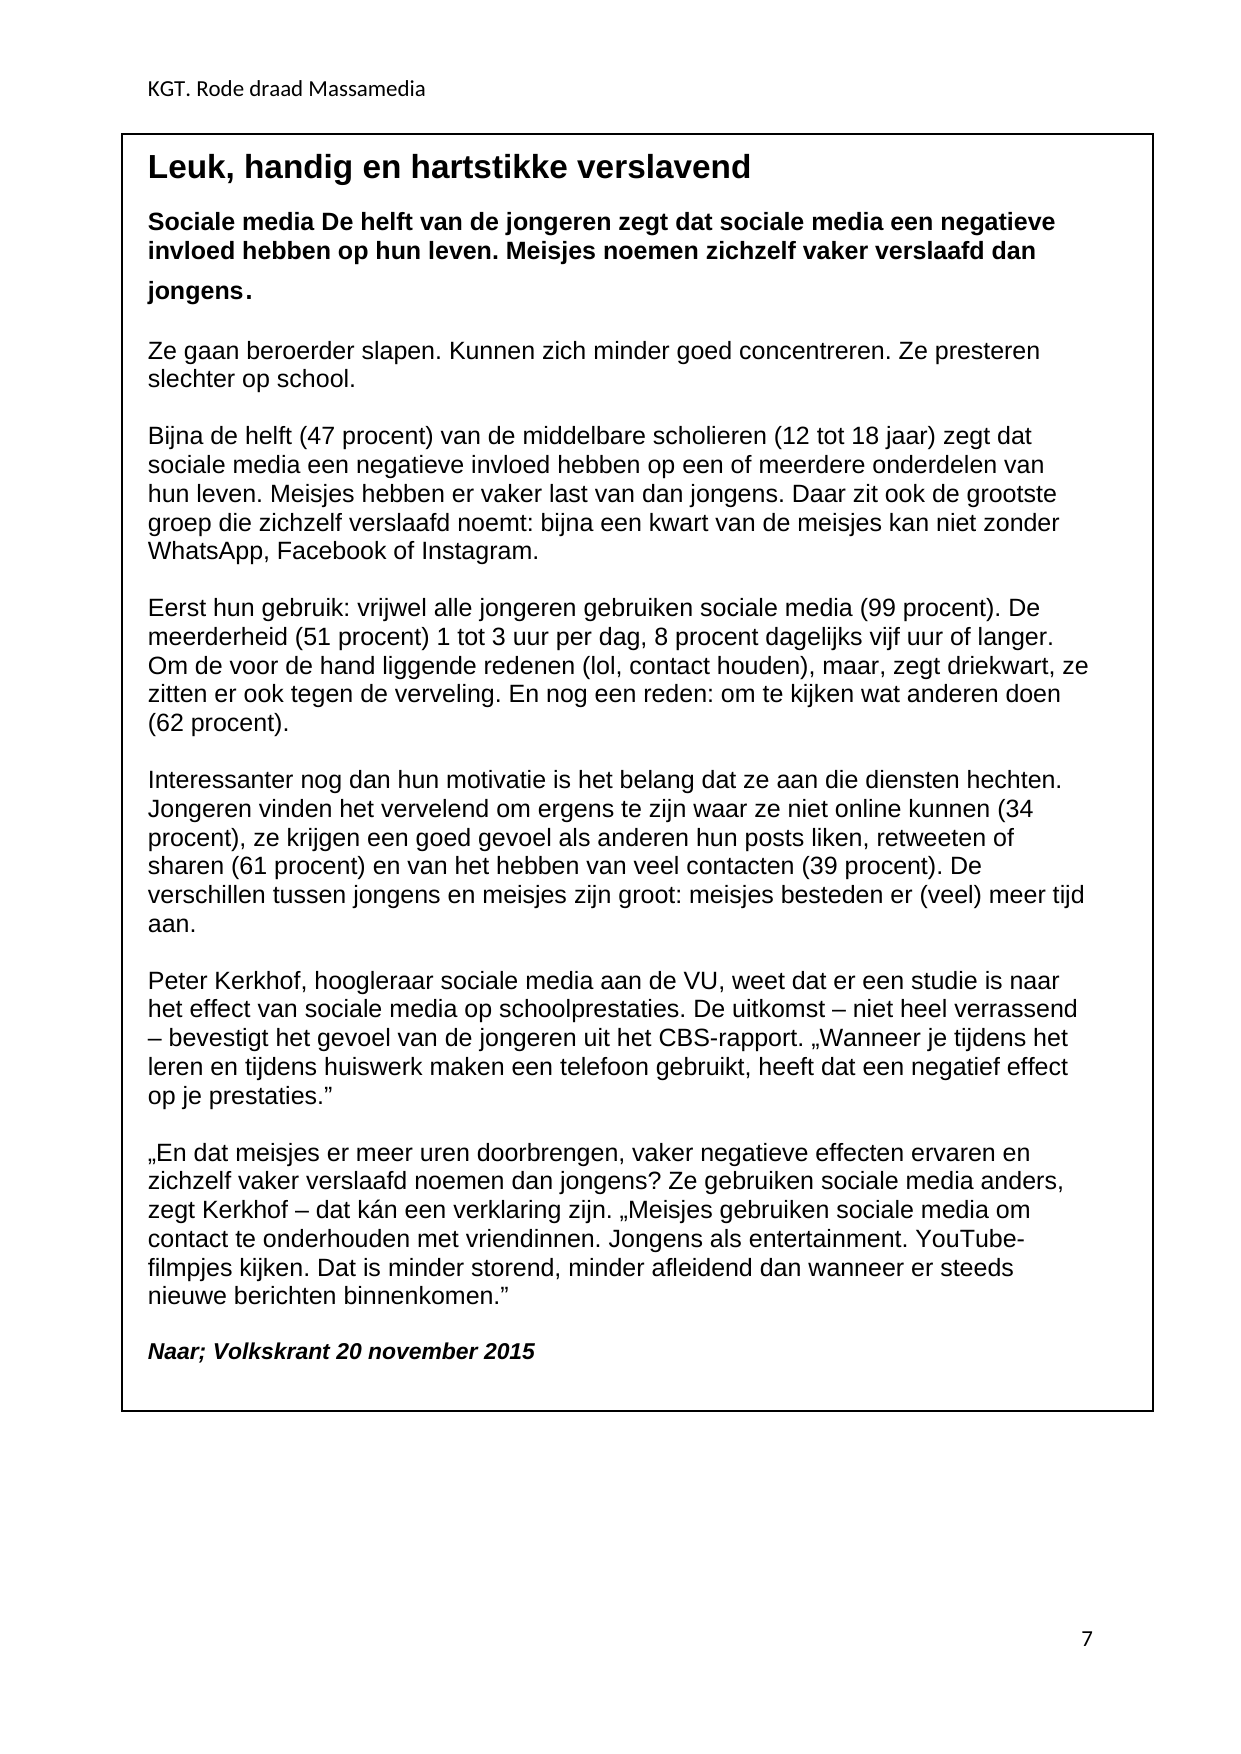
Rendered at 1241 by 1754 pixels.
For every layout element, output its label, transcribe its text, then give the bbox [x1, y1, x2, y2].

text Leuk, handig en hartstikke verslavend [148, 148, 1093, 186]
text „En dat meisjes er meer uren doorbrengen, vaker negatieve effecten ervaren en zichzelf vaker verslaafd noemen dan jongens? Ze gebruiken sociale media anders, zegt Kerkhof – dat kán een verklaring zijn. „Meisjes gebruiken sociale media om contact te onderhouden met vriendinnen. Jongens als entertainment. YouTube-filmpjes kijken. Dat is minder storend, minder afleidend dan wanneer er steeds nieuwe berichten binnenkomen.” [148, 1137, 1093, 1310]
text Sociale media De helft van de jongeren zegt dat sociale media een negatieve invloed hebben op hun leven. Meisjes noemen zichzelf vaker verslaafd dan jongens. [148, 207, 1093, 307]
text Eerst hun gebruik: vrijwel alle jongeren gebruiken sociale media (99 procent). De meerderheid (51 procent) 1 tot 3 uur per dag, 8 procent dagelijks vijf uur of langer. Om de voor de hand liggende redenen (lol, contact houden), maar, zegt driekwart, ze zitten er ook tegen de verveling. En nog een reden: om te kijken wat anderen doen (62 procent). [148, 593, 1093, 737]
text Ze gaan beroerder slapen. Kunnen zich minder goed concentreren. Ze presteren slechter op school. [148, 336, 1093, 393]
text Peter Kerkhof, hoogleraar sociale media aan de VU, weet dat er een studie is naar het effect van sociale media op schoolprestaties. De uitkomst – niet heel verrassend – bevestigt het gevoel van de jongeren uit het CBS-rapport. „Wanneer je tijdens het leren en tijdens huiswerk maken een telefoon gebruikt, heeft dat een negatief effect op je prestaties.” [148, 966, 1093, 1109]
text Interessanter nog dan hun motivatie is het belang dat ze aan die diensten hechten. Jongeren vinden het vervelend om ergens te zijn waar ze niet online kunnen (34 procent), ze krijgen een goed gevoel als anderen hun posts liken, retweeten of sharen (61 procent) en van het hebben van veel contacten (39 procent). De verschillen tussen jongens en meisjes zijn groot: meisjes besteden er (veel) meer tijd aan. [148, 765, 1093, 937]
text Naar; Volkskrant 20 november 2015 [148, 1338, 1093, 1364]
text Bijna de helft (47 procent) van de middelbare scholieren (12 tot 18 jaar) zegt dat sociale media een negatieve invloed hebben op een of meerdere onderdelen van hun leven. Meisjes hebben er vaker last van dan jongens. Daar zit ook de grootste groep die zichzelf verslaafd noemt: bijna een kwart van de meisjes kan niet zonder WhatsApp, Facebook of Instagram. [148, 421, 1093, 565]
